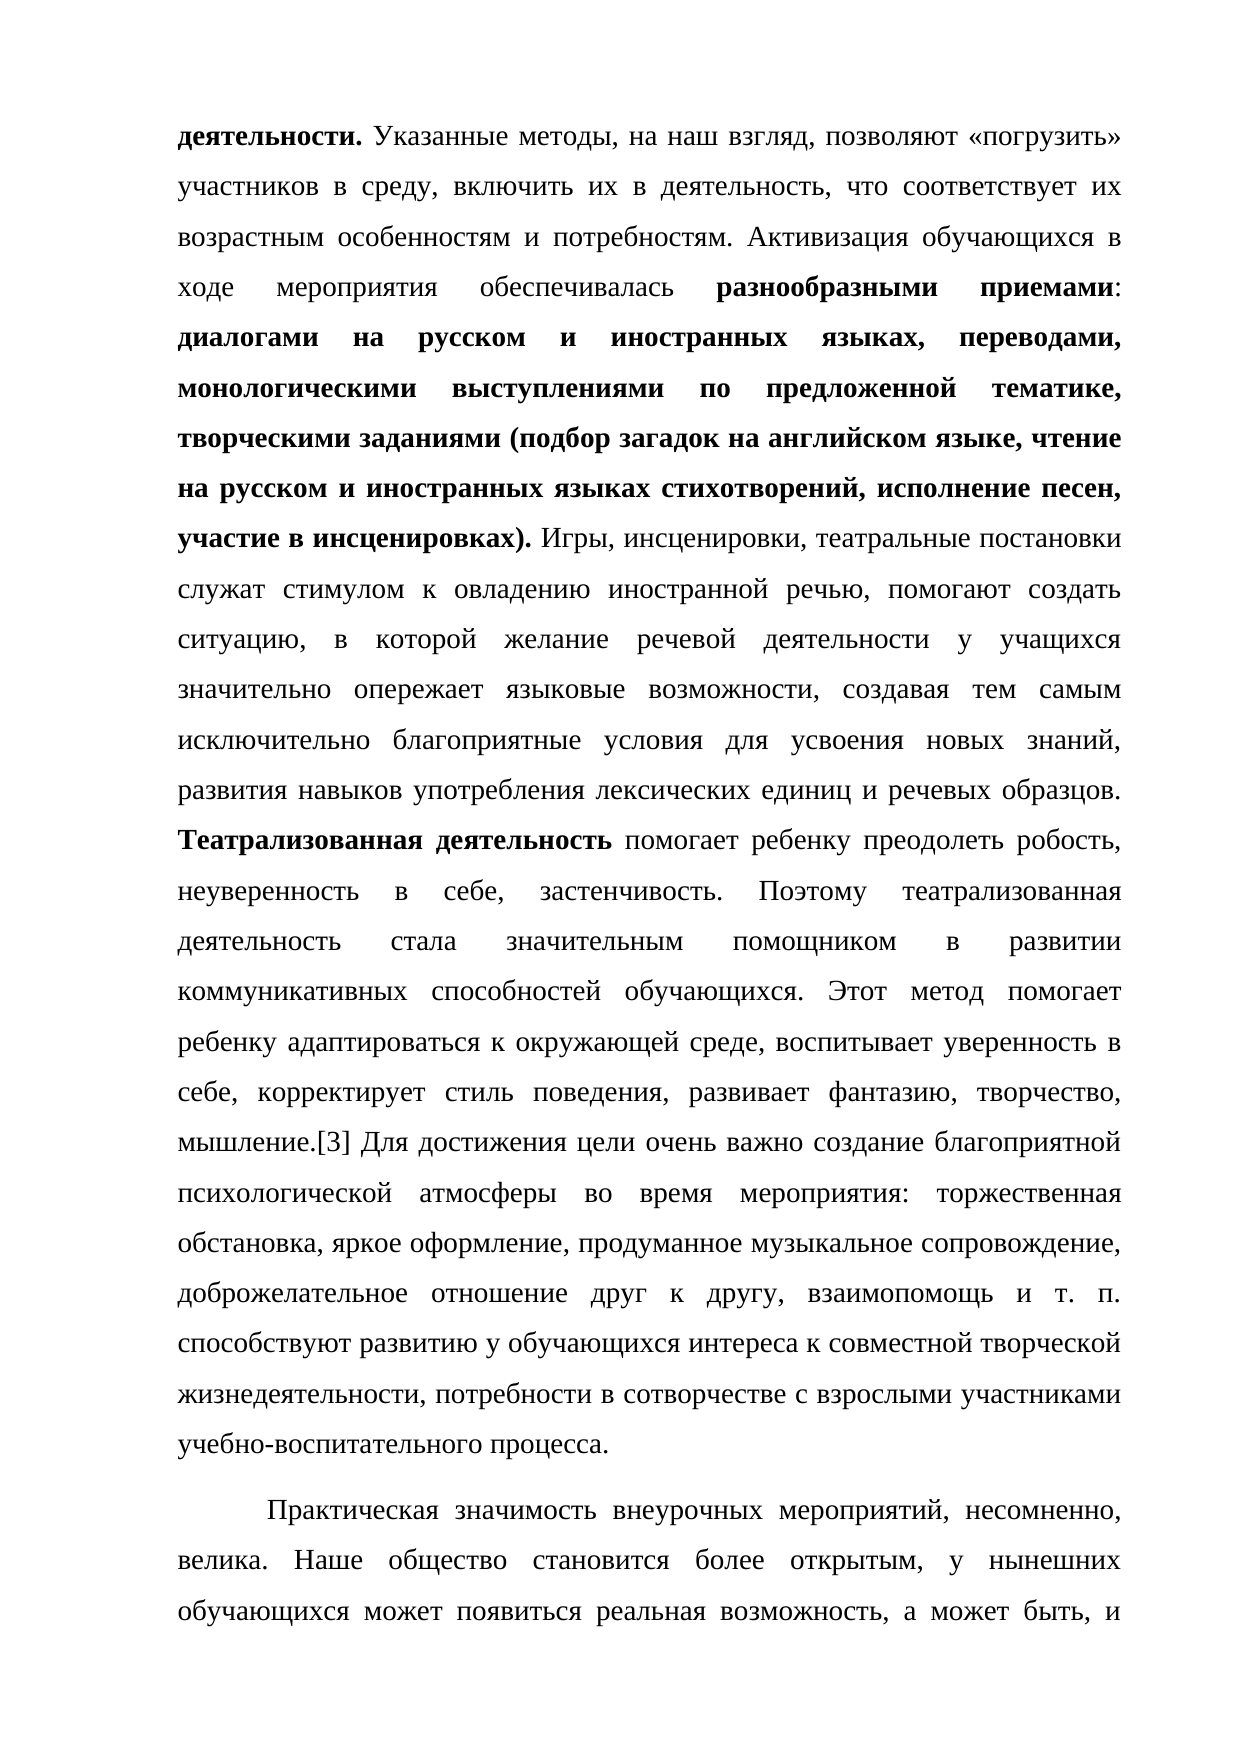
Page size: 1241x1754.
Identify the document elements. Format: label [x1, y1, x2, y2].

text [177, 1492, 1122, 1626]
text [177, 118, 1122, 1460]
